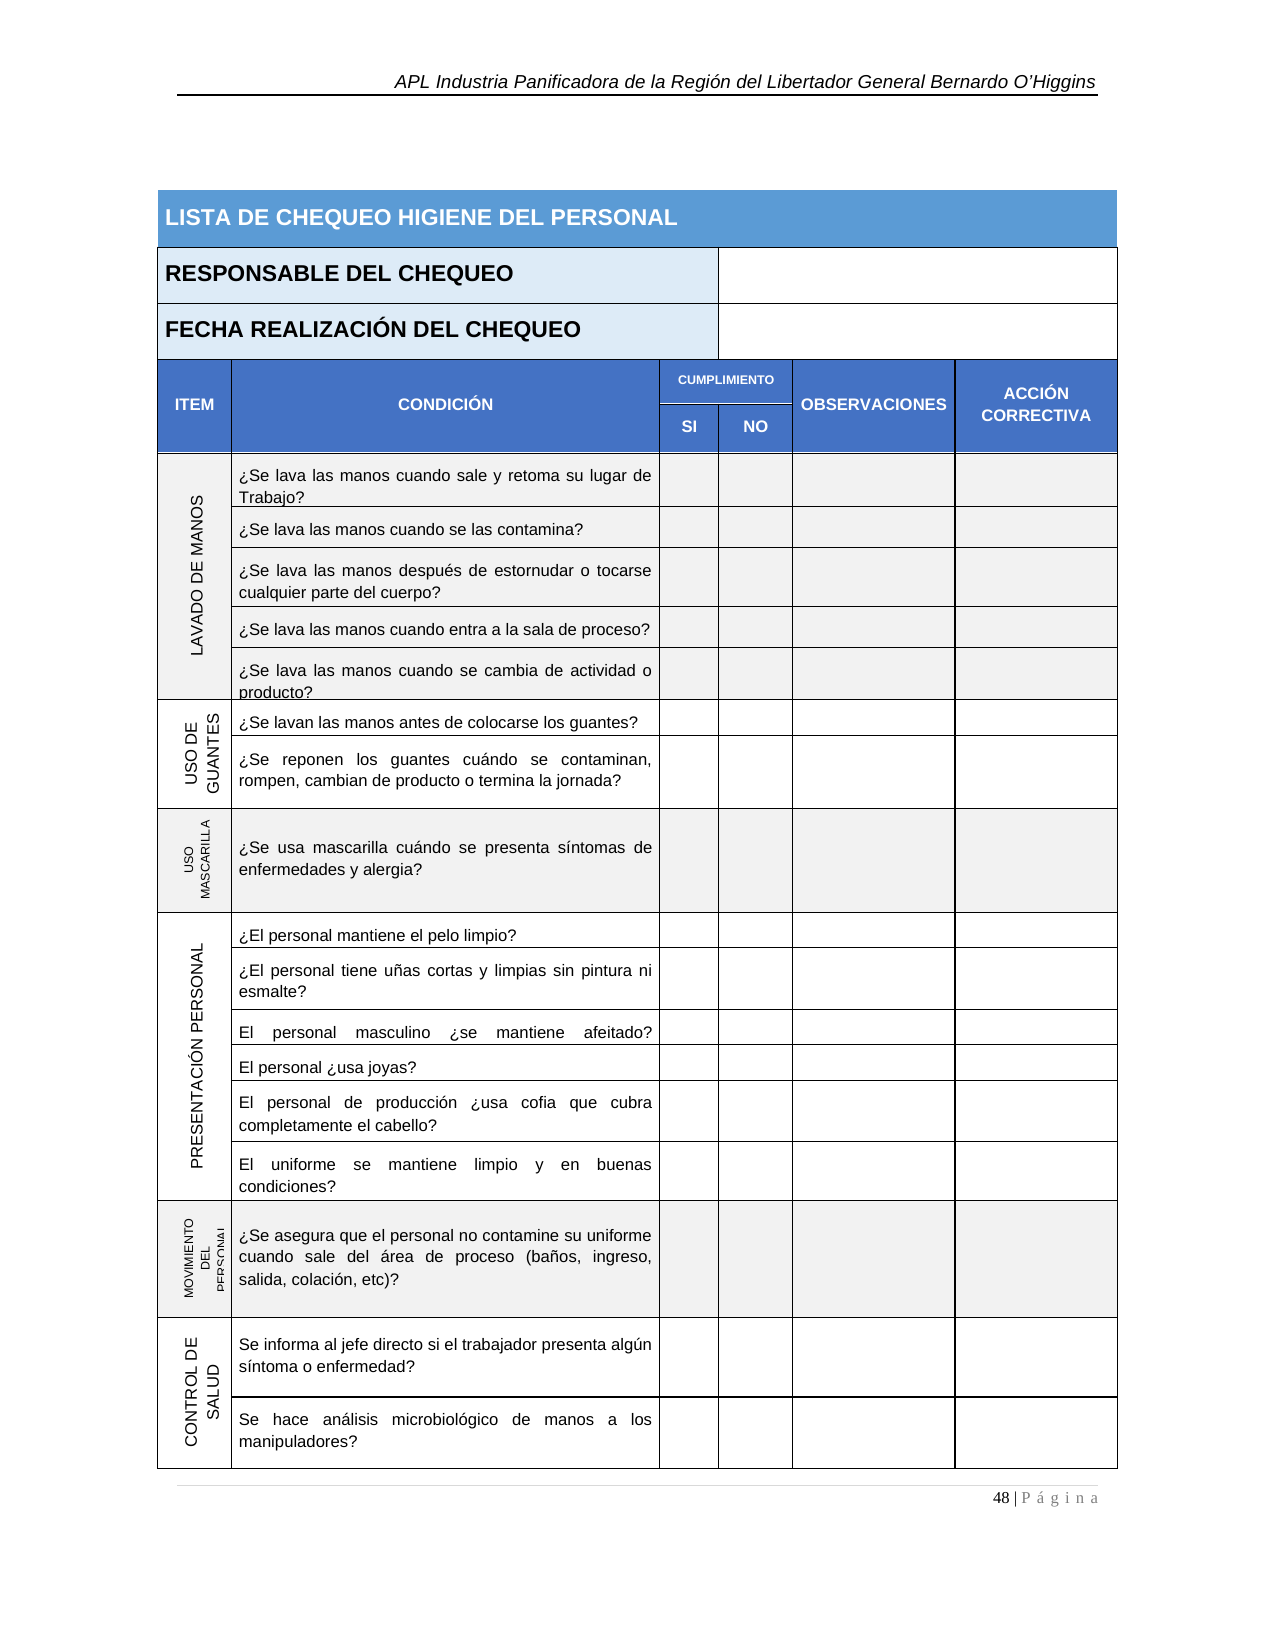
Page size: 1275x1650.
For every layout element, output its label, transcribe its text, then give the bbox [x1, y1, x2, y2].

table_cell [660, 700, 718, 735]
table_cell [793, 548, 954, 606]
table_cell ¿El personal tiene uñas cortas y limpias sin pintura ni esmalte? [232, 948, 659, 1009]
table_cell [793, 913, 954, 947]
table_cell [793, 700, 954, 735]
table_cell USO MASCARILLA [158, 809, 231, 912]
table_cell ¿Se lava las manos cuando entra a la sala de proceso? [232, 607, 659, 647]
table_cell [719, 736, 792, 808]
table_cell [719, 700, 792, 735]
table_cell El personal de producción ¿usa cofia que cubra completamente el cabello? [232, 1081, 659, 1141]
table_cell [719, 1081, 792, 1141]
table_cell [793, 648, 954, 699]
table_cell El uniforme se mantiene limpio y en buenas condiciones? [232, 1142, 659, 1200]
table_cell ¿Se reponen los guantes cuándo se contaminan, rompen, cambian de producto o termina la jornada? [232, 736, 659, 808]
table_cell [956, 1398, 1117, 1467]
table_cell [956, 1318, 1117, 1396]
table_cell [793, 1081, 954, 1141]
table_cell [660, 607, 718, 647]
table_cell RESPONSABLE DEL CHEQUEO [158, 248, 718, 303]
table_cell [956, 700, 1117, 735]
table_cell [793, 507, 954, 547]
table_cell CONTROL DE SALUD [158, 1318, 231, 1467]
table_cell [793, 1318, 954, 1396]
table_cell ¿Se usa mascarilla cuándo se presenta síntomas de enfermedades y alergia? [232, 809, 659, 912]
table_cell [793, 1010, 954, 1044]
table_cell [719, 1398, 792, 1467]
table_cell ¿El personal mantiene el pelo limpio? [232, 913, 659, 947]
table_cell ACCIÓN CORRECTIVA [956, 360, 1117, 452]
table_cell [719, 1201, 792, 1317]
table_cell [793, 1142, 954, 1200]
table_cell ¿Se lava las manos cuando se cambia de actividad o producto? [232, 648, 659, 699]
table_cell [956, 1081, 1117, 1141]
table_cell [660, 1318, 718, 1396]
table_cell [793, 1398, 954, 1467]
table_cell [956, 1201, 1117, 1317]
table_cell [719, 304, 1117, 359]
table_cell [719, 548, 792, 606]
table_cell [956, 454, 1117, 506]
table_cell [793, 948, 954, 1009]
table_cell [956, 913, 1117, 947]
table_cell CONDICIÓN [232, 360, 659, 452]
table_cell [719, 454, 792, 506]
table_cell ¿Se lava las manos cuando sale y retoma su lugar de Trabajo? [232, 454, 659, 506]
table_cell [793, 454, 954, 506]
table_cell NO [719, 405, 792, 452]
table_cell [719, 1045, 792, 1080]
table_cell [793, 809, 954, 912]
table_cell [719, 913, 792, 947]
table_cell [660, 548, 718, 606]
table_cell [660, 913, 718, 947]
table_cell [660, 1398, 718, 1467]
table_cell [956, 548, 1117, 606]
table_cell [660, 809, 718, 912]
table_cell [719, 1318, 792, 1396]
table_cell Se hace análisis microbiológico de manos a los manipuladores? [232, 1398, 659, 1467]
table_cell [719, 1010, 792, 1044]
table_header LISTA DE CHEQUEO HIGIENE DEL PERSONAL [158, 190, 1117, 247]
table_cell OBSERVACIONES [793, 360, 954, 452]
table_cell [793, 1045, 954, 1080]
table_cell LAVADO DE MANOS [158, 454, 231, 699]
table_cell [660, 736, 718, 808]
table_cell ¿Se asegura que el personal no contamine su uniforme cuando sale del área de proceso (baños, ingreso, salida, colación, etc)? [232, 1201, 659, 1317]
table_cell ¿Se lava las manos cuando se las contamina? [232, 507, 659, 547]
table_cell [956, 809, 1117, 912]
table_cell [719, 248, 1117, 303]
table_cell [660, 454, 718, 506]
table_cell [660, 648, 718, 699]
table_cell [719, 648, 792, 699]
table_cell [793, 607, 954, 647]
table_cell [660, 1045, 718, 1080]
table_cell [660, 507, 718, 547]
table_cell ¿Se lava las manos después de estornudar o tocarse cualquier parte del cuerpo? [232, 548, 659, 606]
table_cell [719, 507, 792, 547]
table_cell [660, 1201, 718, 1317]
table_cell [956, 948, 1117, 1009]
table_cell [956, 607, 1117, 647]
table_cell [719, 809, 792, 912]
table_cell [719, 948, 792, 1009]
table_cell ITEM [158, 360, 231, 452]
table_cell [956, 736, 1117, 808]
table_cell [660, 1081, 718, 1141]
table_cell Se informa al jefe directo si el trabajador presenta algún síntoma o enfermedad? [232, 1318, 659, 1396]
table_cell [660, 1142, 718, 1200]
table_cell ¿Se lavan las manos antes de colocarse los guantes? [232, 700, 659, 735]
table_cell [956, 1010, 1117, 1044]
table_cell SI [660, 405, 718, 452]
table_cell [719, 1142, 792, 1200]
table_cell CUMPLIMIENTO [660, 360, 792, 403]
table_cell MOVIMIENTO DEL PERSONAL [158, 1201, 231, 1317]
table_cell [956, 648, 1117, 699]
table_cell [793, 736, 954, 808]
table_cell FECHA REALIZACIÓN DEL CHEQUEO [158, 304, 718, 359]
table_cell [660, 1010, 718, 1044]
table_cell [956, 1045, 1117, 1080]
table_cell [660, 948, 718, 1009]
table_cell PRESENTACIÓN PERSONAL [158, 913, 231, 1200]
table_cell El personal ¿usa joyas? [232, 1045, 659, 1080]
table_cell El personal masculino ¿se mantiene afeitado? diariamente? [232, 1010, 659, 1044]
table_cell [719, 607, 792, 647]
table_cell USO DE GUANTES [158, 700, 231, 808]
table_cell [956, 1142, 1117, 1200]
table_cell [956, 507, 1117, 547]
table_cell [793, 1201, 954, 1317]
